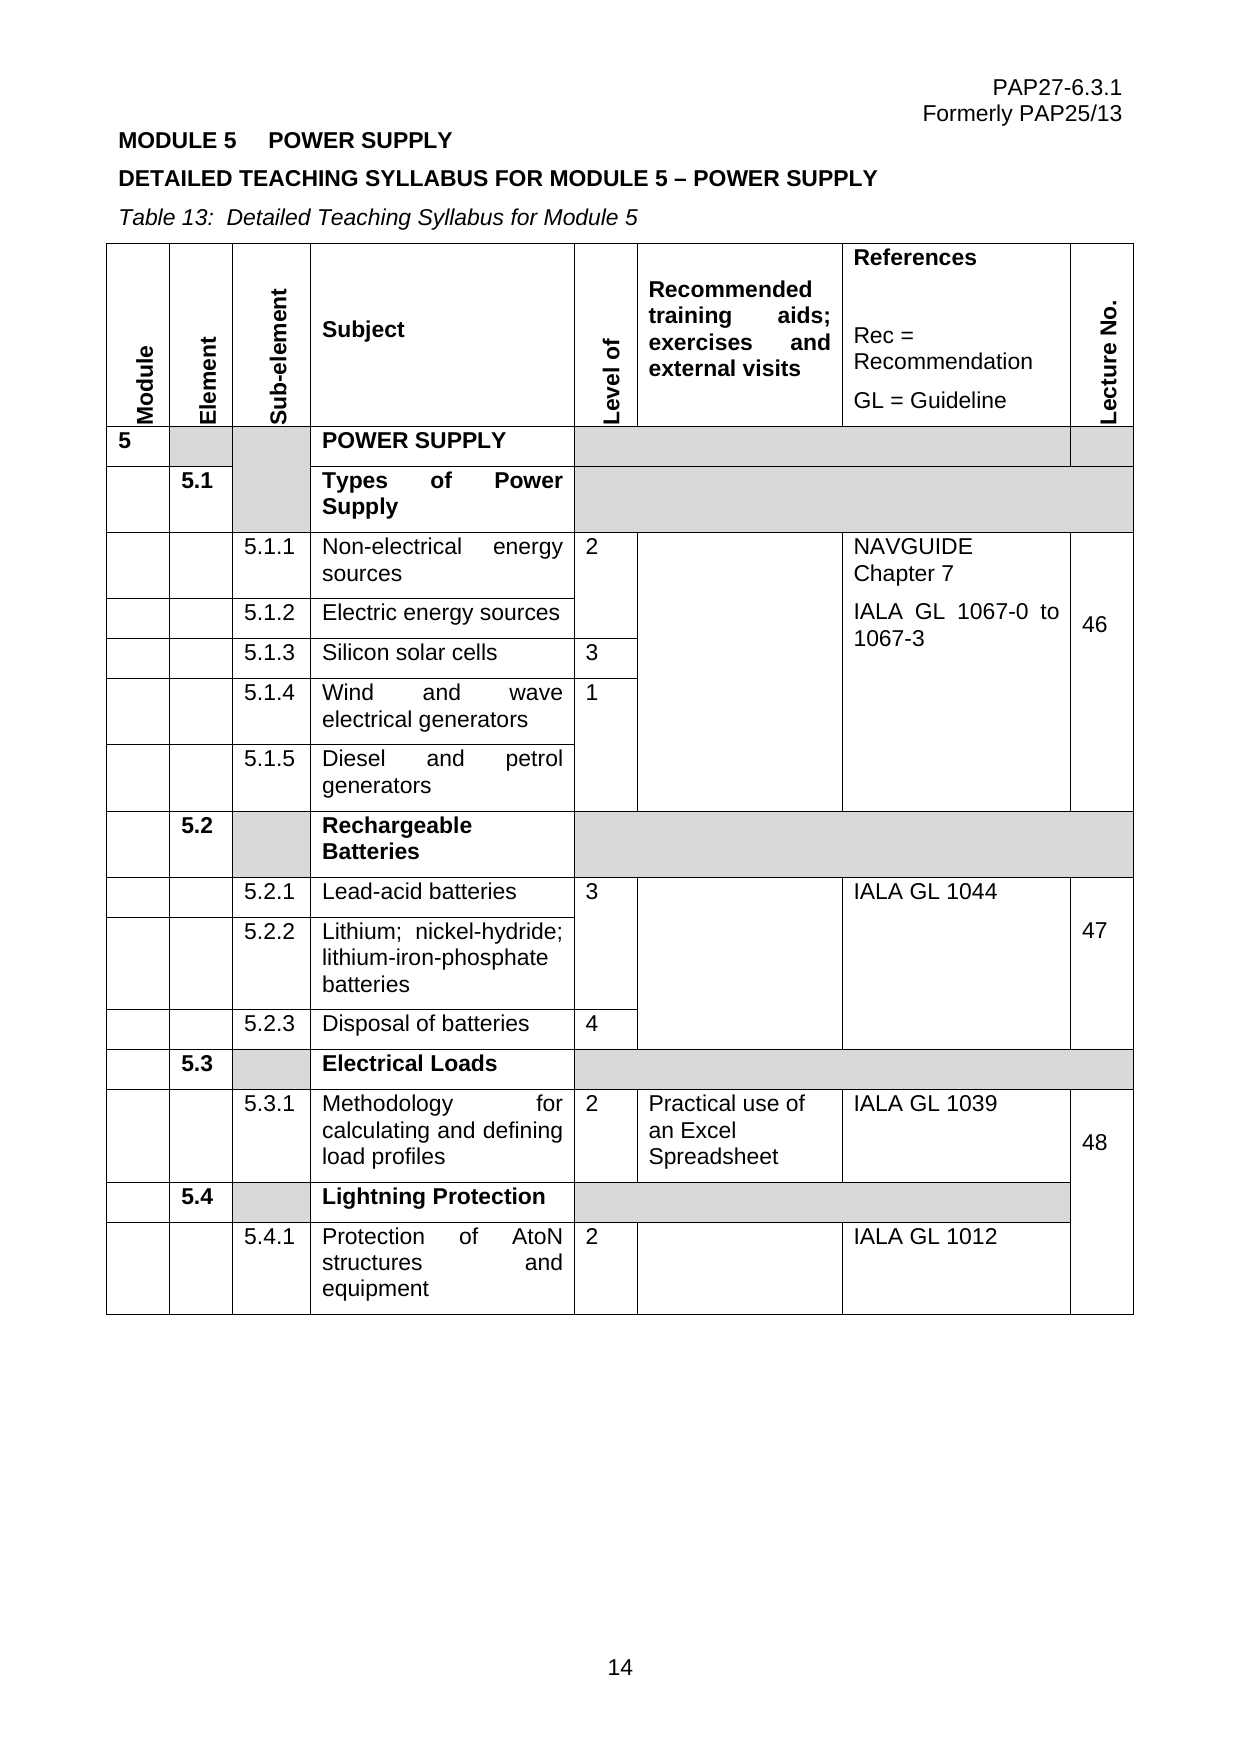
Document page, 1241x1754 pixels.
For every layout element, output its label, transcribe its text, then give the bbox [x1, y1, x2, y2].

table_cell 5.2.2 [233, 918, 310, 1009]
text MODULE 5 POWER SUPPLY [118, 127, 1122, 153]
table_cell [170, 1010, 232, 1049]
table_cell 5.1.3 [233, 639, 310, 678]
table_cell POWER SUPPLY [311, 427, 574, 466]
table_cell 5.2.1 [233, 878, 310, 917]
table_cell [170, 427, 232, 466]
table_cell [638, 533, 842, 811]
table_cell IALA GL 1039 [843, 1090, 1070, 1182]
table_cell 4 [575, 1010, 637, 1049]
table_cell 5.3.1 [233, 1090, 310, 1182]
text DETAILED TEACHING SYLLABUS FOR MODULE 5 – POWER SUPPLY [118, 165, 1122, 192]
table_cell [233, 1183, 310, 1222]
table_cell [638, 878, 842, 1049]
table_header Level of Competence [575, 244, 637, 426]
table_header Sub-element [233, 244, 310, 426]
table_cell [575, 1050, 1133, 1089]
table_cell [233, 812, 310, 877]
table_cell Non-electrical energy sources [311, 533, 574, 598]
table_cell 3 [575, 878, 637, 1009]
table_cell [107, 1090, 169, 1182]
table_cell Practical use of an Excel Spreadsheet [638, 1090, 842, 1182]
table_cell Wind and wave electrical generators [311, 679, 574, 744]
table_cell 1 [575, 679, 637, 811]
table_cell [107, 1050, 169, 1089]
table_cell 46 [1071, 533, 1133, 811]
table_cell [107, 918, 169, 1009]
table_cell [107, 467, 169, 532]
table_cell Rechargeable Batteries [311, 812, 574, 877]
table_cell Lead-acid batteries [311, 878, 574, 917]
table_cell [107, 679, 169, 744]
table_cell Disposal of batteries [311, 1010, 574, 1049]
table_header Lecture No. [1071, 244, 1133, 426]
table_cell Protection of AtoN structures and equipment [311, 1223, 574, 1314]
table_cell 3 [575, 639, 637, 678]
table_cell Electric energy sources [311, 599, 574, 638]
table_cell 5.4.1 [233, 1223, 310, 1314]
table_cell [233, 1050, 310, 1089]
table_cell [107, 1183, 169, 1222]
table_cell Methodology for calculating and defining load profiles [311, 1090, 574, 1182]
table_cell [233, 427, 310, 532]
table_cell [170, 1223, 232, 1314]
table_cell [107, 1010, 169, 1049]
table_cell [107, 878, 169, 917]
table_cell 5 [107, 427, 169, 466]
table_cell 5.1.5 [233, 745, 310, 811]
table_cell [170, 878, 232, 917]
table_cell Silicon solar cells [311, 639, 574, 678]
table_cell [107, 1223, 169, 1314]
table_cell [107, 639, 169, 678]
table_cell 2 [575, 1090, 637, 1182]
table_cell [575, 1183, 1070, 1222]
table_cell [107, 599, 169, 638]
table_cell [575, 467, 1133, 532]
table_cell Lightning Protection [311, 1183, 574, 1222]
table_cell [170, 639, 232, 678]
table_cell 5.3 [170, 1050, 232, 1089]
table_header Subject [311, 244, 574, 426]
table_cell Electrical Loads [311, 1050, 574, 1089]
table_header Recommended training aids; exercises and external visits [638, 244, 842, 426]
text Table 13: Detailed Teaching Syllabus for Module 5 [118, 204, 1122, 231]
table_cell 2 [575, 533, 637, 638]
table_cell [170, 745, 232, 811]
table_cell [170, 1090, 232, 1182]
table_cell Types of Power Supply [311, 467, 574, 532]
table_header Element [170, 244, 232, 426]
table_cell 5.1 [170, 467, 232, 532]
table_cell [170, 599, 232, 638]
table_cell IALA GL 1012 [843, 1223, 1070, 1314]
table_cell 48 [1071, 1090, 1133, 1314]
table_cell Diesel and petrol generators [311, 745, 574, 811]
table_cell 5.2 [170, 812, 232, 877]
table_cell 2 [575, 1223, 637, 1314]
table_cell 5.1.2 [233, 599, 310, 638]
table_cell [170, 533, 232, 598]
table_cell [575, 812, 1133, 877]
table_cell 5.4 [170, 1183, 232, 1222]
table_cell [107, 533, 169, 598]
table_cell 5.1.4 [233, 679, 310, 744]
table_header References Rec = Recommendation GL = Guideline [843, 244, 1070, 426]
table_cell NAVGUIDE Chapter 7 IALA GL 1067-0 to 1067-3 [843, 533, 1070, 811]
table_cell IALA GL 1044 [843, 878, 1070, 1049]
table_cell 5.2.3 [233, 1010, 310, 1049]
table_cell [107, 812, 169, 877]
table_cell [638, 1223, 842, 1314]
table_header Module [107, 244, 169, 426]
table_cell [575, 427, 1070, 466]
table_cell 47 [1071, 878, 1133, 1049]
table_cell Lithium; nickel-hydride; lithium-iron-phosphate batteries [311, 918, 574, 1009]
table_cell [1071, 427, 1133, 466]
table_cell [170, 679, 232, 744]
table_cell [107, 745, 169, 811]
table_cell 5.1.1 [233, 533, 310, 598]
table_cell [170, 918, 232, 1009]
